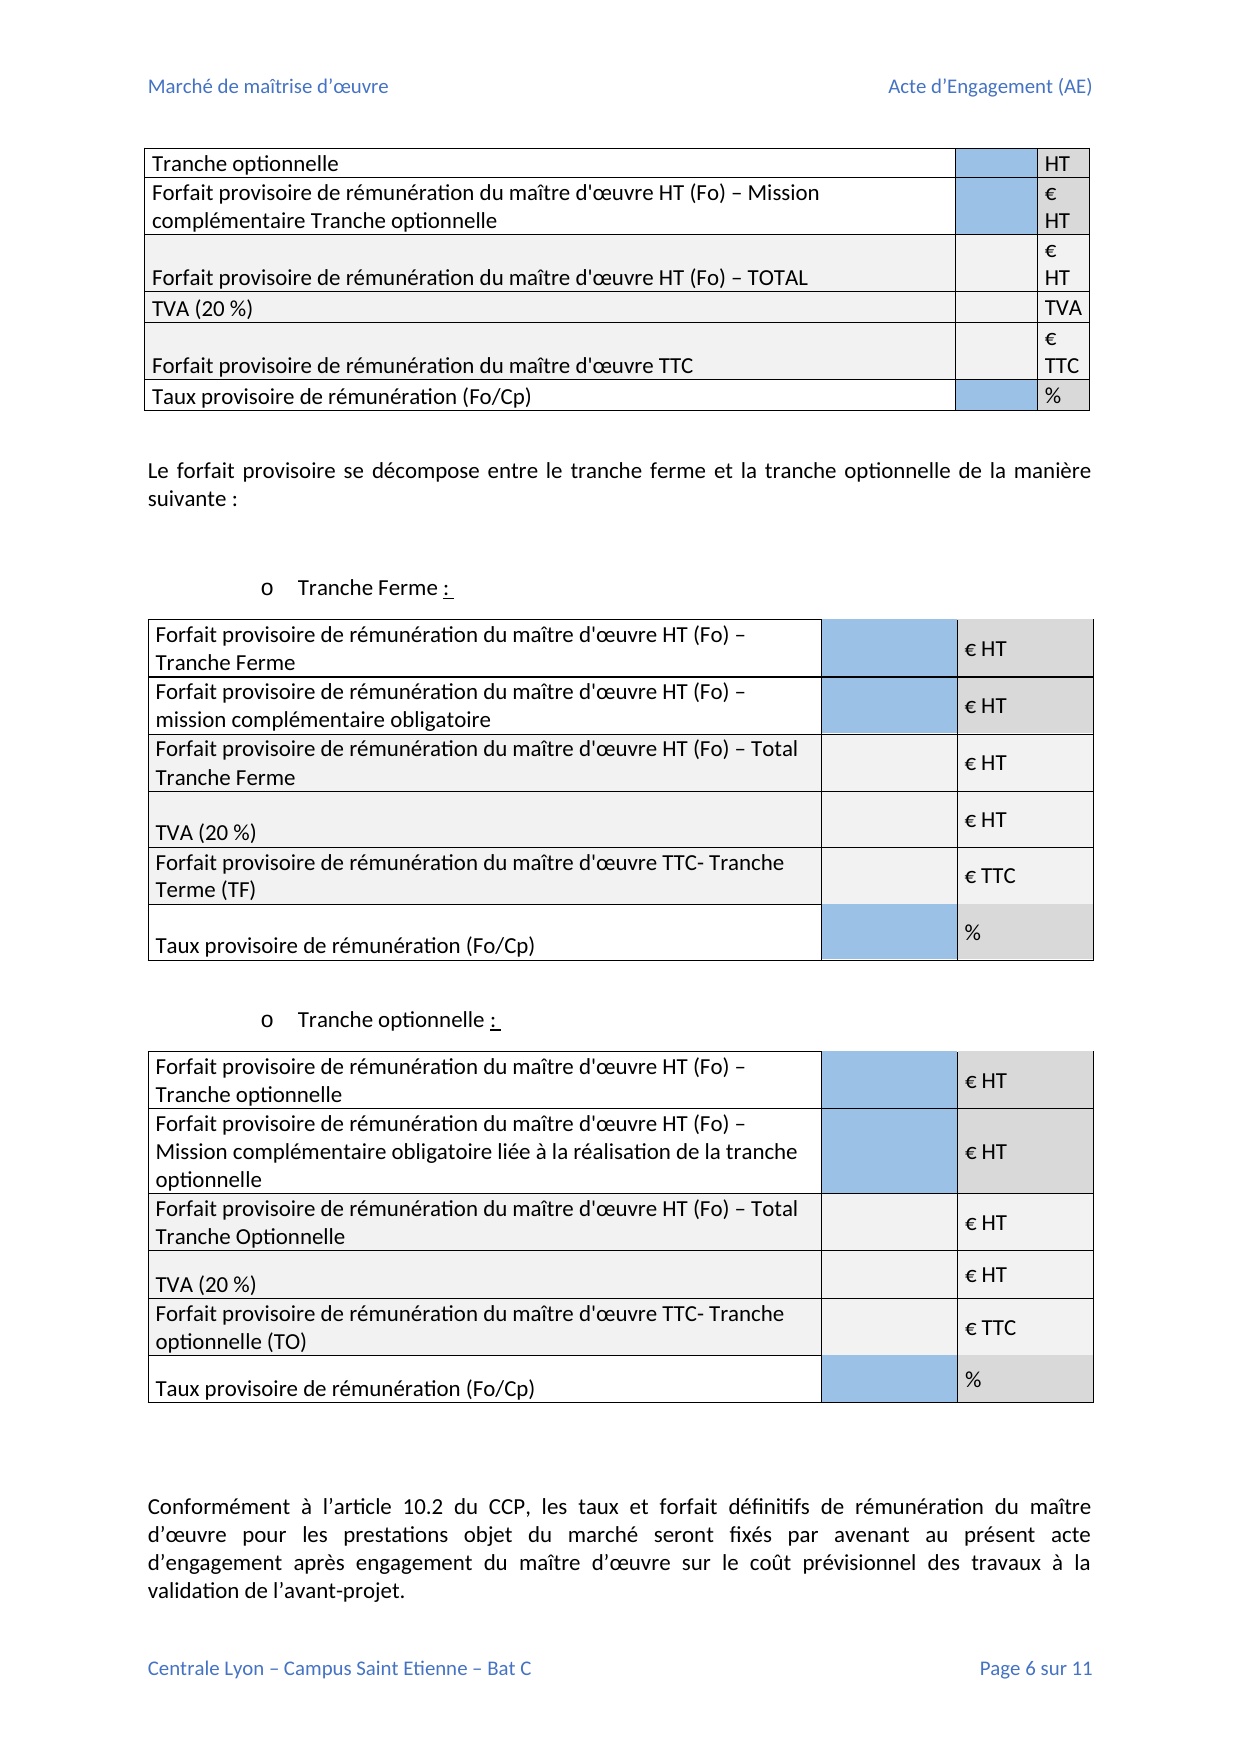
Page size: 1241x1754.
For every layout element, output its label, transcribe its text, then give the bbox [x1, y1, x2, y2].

table_cell € HT [1038, 178, 1089, 234]
table_cell Taux provisoire de rémunération (Fo/Cp) [149, 1356, 821, 1402]
table_cell [822, 792, 957, 847]
table_cell € HT [958, 1194, 1093, 1250]
table_header [822, 619, 957, 676]
table_cell € HT [1038, 149, 1089, 177]
table_cell [867, 235, 955, 291]
table_cell € TTC [958, 848, 1093, 904]
table_cell % [958, 1355, 1093, 1402]
table_header Forfait provisoire de rémunération du maître d'œuvre HT (Fo) – Tranche optionnelle [149, 1052, 821, 1108]
table_cell TVA (20 %) [149, 1251, 821, 1298]
table_header € HT [957, 619, 1093, 676]
table_cell TVA [1038, 292, 1089, 322]
table_cell [822, 678, 957, 733]
table_cell [867, 292, 955, 322]
table_cell Forfait provisoire de rémunération du maître d'œuvre TTC- Tranche Terme (TF) [149, 848, 821, 904]
table_header Forfait provisoire de rémunération du maître d'œuvre HT (Fo) – Tranche Ferme [149, 620, 821, 676]
table_cell [822, 1109, 957, 1193]
list Tranche optionnelle : [260, 1005, 1093, 1034]
table_cell [822, 1355, 957, 1402]
table_cell € HT [1038, 235, 1089, 291]
table_cell [822, 735, 957, 791]
table_cell [956, 380, 1037, 410]
table_cell [822, 1194, 957, 1250]
table_cell Forfait provisoire de rémunération du maître d'œuvre HT (Fo) – Mission complémentaire Tranche optionnelle [145, 178, 955, 234]
table_cell € TTC [1038, 323, 1089, 379]
table_cell € TTC [958, 1299, 1093, 1355]
table_cell [956, 178, 1037, 234]
table_cell [822, 904, 957, 959]
table_header € HT [958, 1051, 1093, 1108]
table_cell Forfait provisoire de rémunération du maître d'œuvre HT (Fo) – Total Tranche Ferme [149, 735, 821, 791]
table_cell [956, 323, 1037, 379]
table_cell Forfait provisoire de rémunération du maître d'œuvre TTC- Tranche optionnelle (TO) [149, 1299, 821, 1355]
table_cell € HT [958, 1109, 1093, 1193]
table_cell Taux provisoire de rémunération (Fo/Cp) [145, 380, 955, 410]
table_cell % [1038, 380, 1089, 410]
table_cell Forfait provisoire de rémunération du maître d'œuvre HT (Fo) – TOTAL [145, 235, 867, 291]
table_cell % [958, 904, 1093, 959]
table_cell TVA (20 %) [149, 792, 821, 847]
table_cell Forfait provisoire de rémunération du maître d'œuvre TTC [145, 323, 955, 379]
list Tranche Ferme : [260, 573, 1093, 603]
table_cell [822, 848, 957, 904]
table_cell Forfait provisoire de rémunération du maître d'œuvre HT (Fo) – Total Tranche Optionnelle [149, 1194, 821, 1250]
table_cell [822, 1251, 957, 1298]
table_cell € HT [958, 735, 1093, 791]
table_cell TVA (20 %) [145, 292, 867, 322]
table_cell [956, 292, 1037, 322]
table_cell € HT [958, 1251, 1093, 1298]
table_cell € HT [958, 678, 1093, 733]
table_header [822, 1051, 957, 1108]
table_cell Forfait provisoire de rémunération du maître d'œuvre HT (Fo) – Mission complémentaire obligatoire liée à la réalisation de la tranche optionnelle [149, 1109, 821, 1193]
table_cell Taux provisoire de rémunération (Fo/Cp) [149, 905, 821, 959]
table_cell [145, 149, 955, 177]
table_cell [956, 149, 1037, 177]
table_cell € HT [958, 792, 1093, 847]
table_cell Forfait provisoire de rémunération du maître d'œuvre HT (Fo) – mission complémentaire obligatoire [149, 678, 821, 733]
text Le forfait provisoire se décompose entre le tranche ferme et la tranche optionnelle de la manière suivante : [148, 456, 1093, 512]
table_cell [956, 235, 1037, 291]
text Conformément à l’article 10.2 du CCP, les taux et forfait définitifs de rémunération du maître d’œuvre pour les prestations objet du marché seront fixés par avenant au présent acte d’engagement après engagement du maître d’œuvre sur le coût prévisionnel des travaux à la validation de l’avant-projet. [148, 1492, 1093, 1604]
table_cell [822, 1299, 957, 1355]
